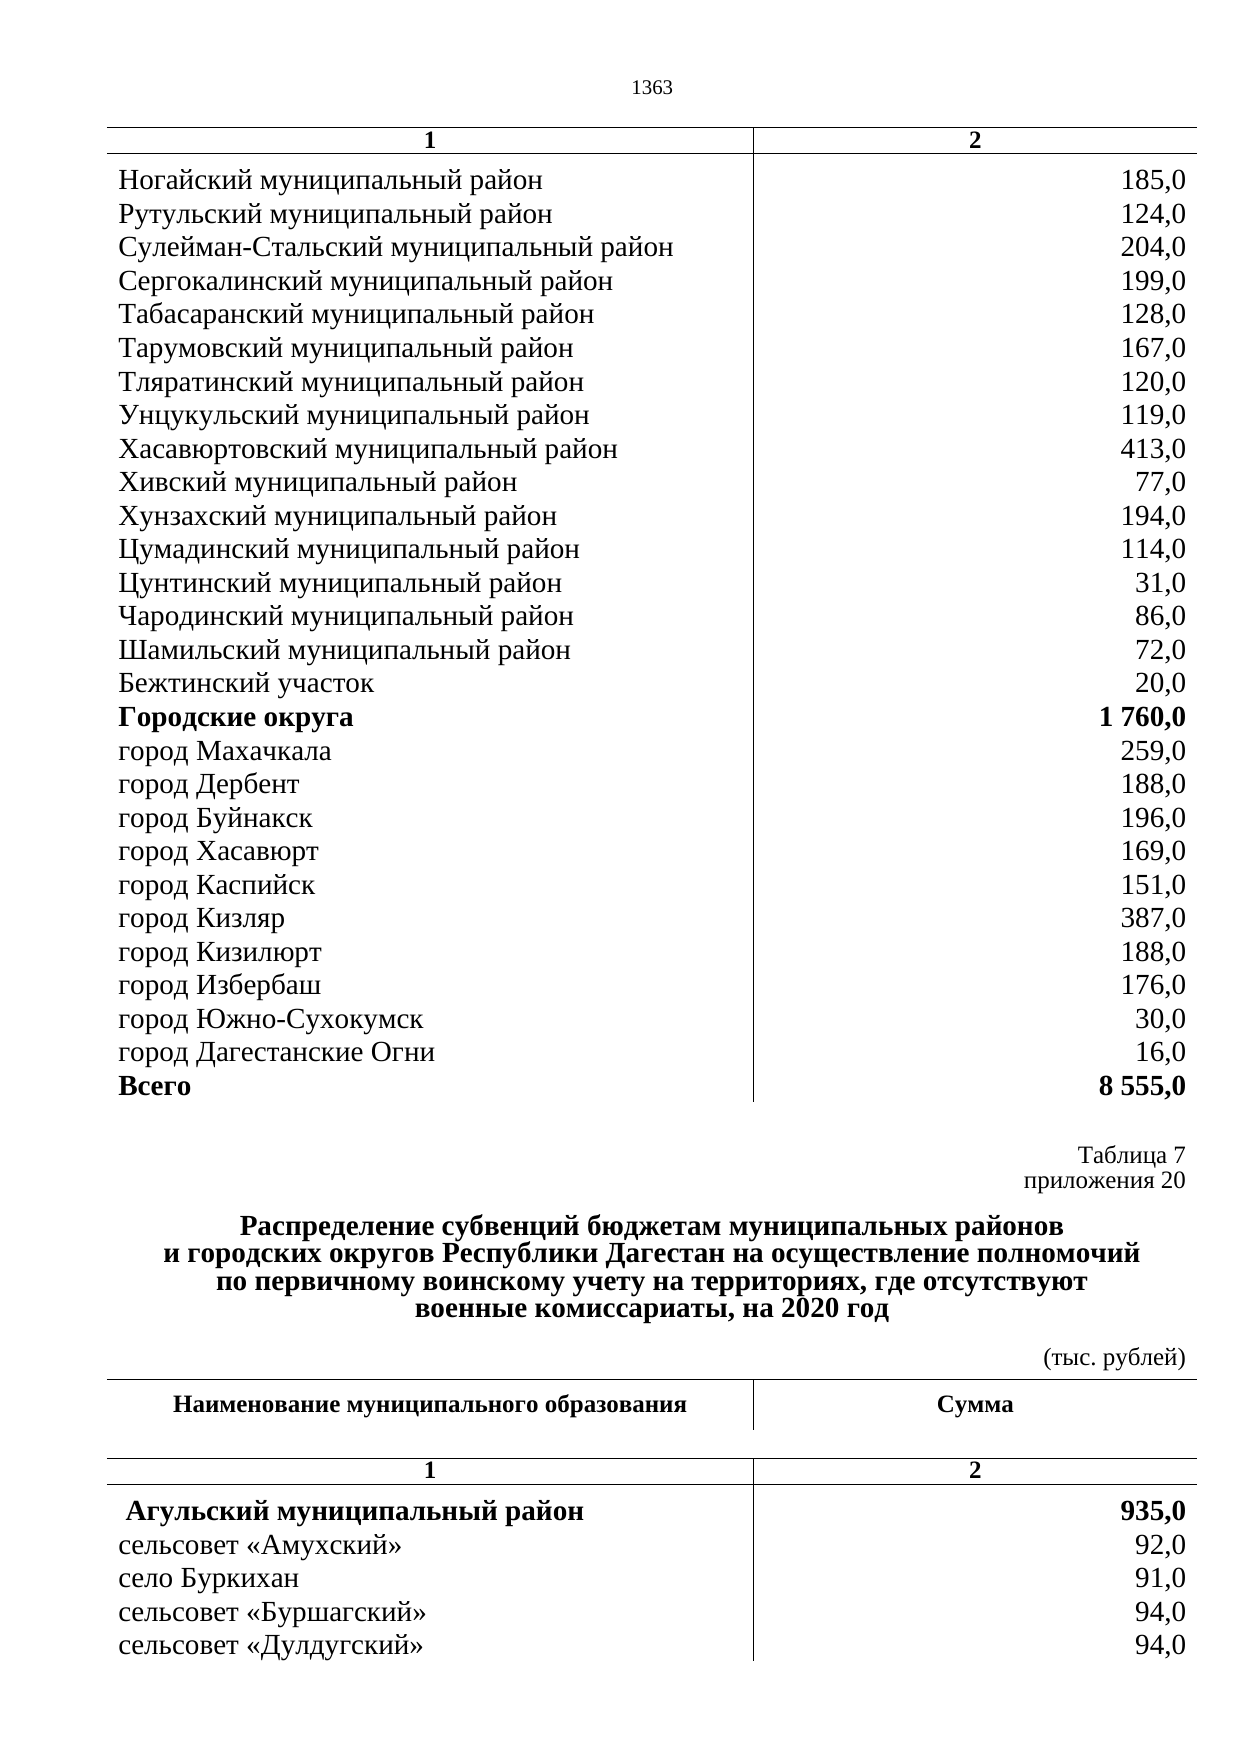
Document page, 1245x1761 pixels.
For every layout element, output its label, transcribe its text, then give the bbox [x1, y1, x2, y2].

table_cell Рутульский муниципальный район [107, 196, 753, 229]
table_cell 204,0 [754, 230, 1197, 263]
table_cell город Махачкала [107, 733, 753, 766]
table_cell 128,0 [754, 297, 1197, 330]
table_cell Городские округа [107, 699, 753, 733]
table_cell город Кизляр [107, 900, 753, 934]
table_cell город Южно-Сухокумск [107, 1001, 753, 1034]
table_cell Унцукульский муниципальный район [107, 397, 753, 431]
table_cell 259,0 [754, 733, 1197, 766]
table_cell Всего [107, 1068, 753, 1102]
table_header 1 [107, 1459, 753, 1484]
table_cell город Буйнакск [107, 800, 753, 833]
table_header Наименование муниципального образования [107, 1380, 753, 1430]
table_cell 176,0 [754, 968, 1197, 1001]
table_cell 16,0 [754, 1035, 1197, 1068]
text по первичному воинскому учету на территориях, где отсутствуют [118, 1268, 1186, 1295]
table_cell [754, 1485, 1197, 1493]
table_cell Ногайский муниципальный район [107, 163, 753, 196]
table_cell город Каспийск [107, 867, 753, 900]
table_cell 94,0 [754, 1628, 1197, 1661]
table_cell город Избербаш [107, 968, 753, 1001]
table_cell Табасаранский муниципальный район [107, 297, 753, 330]
table_cell 185,0 [754, 163, 1197, 196]
table_cell 114,0 [754, 531, 1197, 565]
table_cell 30,0 [754, 1001, 1197, 1034]
text Распределение субвенций бюджетам муниципальных районов [118, 1214, 1186, 1241]
table_cell сельсовет «Дулдугский» [107, 1628, 753, 1661]
table_cell Тляратинский муниципальный район [107, 364, 753, 397]
text (тыс. рублей) [118, 1343, 1186, 1370]
table_cell Чародинский муниципальный район [107, 599, 753, 632]
table_cell 194,0 [754, 498, 1197, 531]
table_cell город Дербент [107, 766, 753, 800]
table_header 1 [107, 128, 753, 153]
table_cell 86,0 [754, 599, 1197, 632]
table_cell 387,0 [754, 900, 1197, 934]
table_cell Хасавюртовский муниципальный район [107, 431, 753, 464]
table_cell 119,0 [754, 397, 1197, 431]
text и городских округов Республики Дагестан на осуществление полномочий [118, 1241, 1186, 1268]
table_cell город Дагестанские Огни [107, 1035, 753, 1068]
table_cell 31,0 [754, 565, 1197, 598]
table_cell 8 555,0 [754, 1068, 1197, 1102]
table_cell [754, 154, 1197, 162]
table_cell 199,0 [754, 263, 1197, 297]
table_cell Сергокалинский муниципальный район [107, 263, 753, 297]
table_cell 124,0 [754, 196, 1197, 229]
table_header Сумма [754, 1380, 1197, 1430]
table_cell Цунтинский муниципальный район [107, 565, 753, 598]
table_cell 935,0 [754, 1493, 1197, 1527]
table_cell 413,0 [754, 431, 1197, 464]
table_cell 120,0 [754, 364, 1197, 397]
table_cell [107, 1485, 753, 1493]
table_cell Тарумовский муниципальный район [107, 330, 753, 364]
table_cell 169,0 [754, 833, 1197, 867]
table_cell 196,0 [754, 800, 1197, 833]
table_cell сельсовет «Буршагский» [107, 1594, 753, 1627]
table_cell Шамильский муниципальный район [107, 632, 753, 666]
table_cell 151,0 [754, 867, 1197, 900]
table_header 2 [754, 1459, 1197, 1484]
table_cell Агульский муниципальный район [107, 1493, 753, 1527]
table_cell 91,0 [754, 1560, 1197, 1594]
table_cell [107, 154, 753, 162]
table_header 2 [754, 128, 1197, 153]
table_cell село Буркихан [107, 1560, 753, 1594]
table_cell 1 760,0 [754, 699, 1197, 733]
table_cell 77,0 [754, 464, 1197, 498]
table_cell сельсовет «Амухский» [107, 1527, 753, 1560]
table_cell Цумадинский муниципальный район [107, 531, 753, 565]
table_cell Хивский муниципальный район [107, 464, 753, 498]
table_cell Сулейман-Стальский муниципальный район [107, 230, 753, 263]
table_cell 167,0 [754, 330, 1197, 364]
table_cell Хунзахский муниципальный район [107, 498, 753, 531]
text приложения 20 [118, 1168, 1186, 1193]
table_cell 20,0 [754, 666, 1197, 699]
table_cell город Хасавюрт [107, 833, 753, 867]
table_cell Бежтинский участок [107, 666, 753, 699]
text военные комиссариаты, на 2020 год [118, 1295, 1186, 1322]
text Таблица 7 [118, 1143, 1186, 1168]
table_cell 188,0 [754, 934, 1197, 967]
table_cell 92,0 [754, 1527, 1197, 1560]
table_cell город Кизилюрт [107, 934, 753, 967]
table_cell 188,0 [754, 766, 1197, 800]
table_cell 94,0 [754, 1594, 1197, 1627]
table_cell 72,0 [754, 632, 1197, 666]
